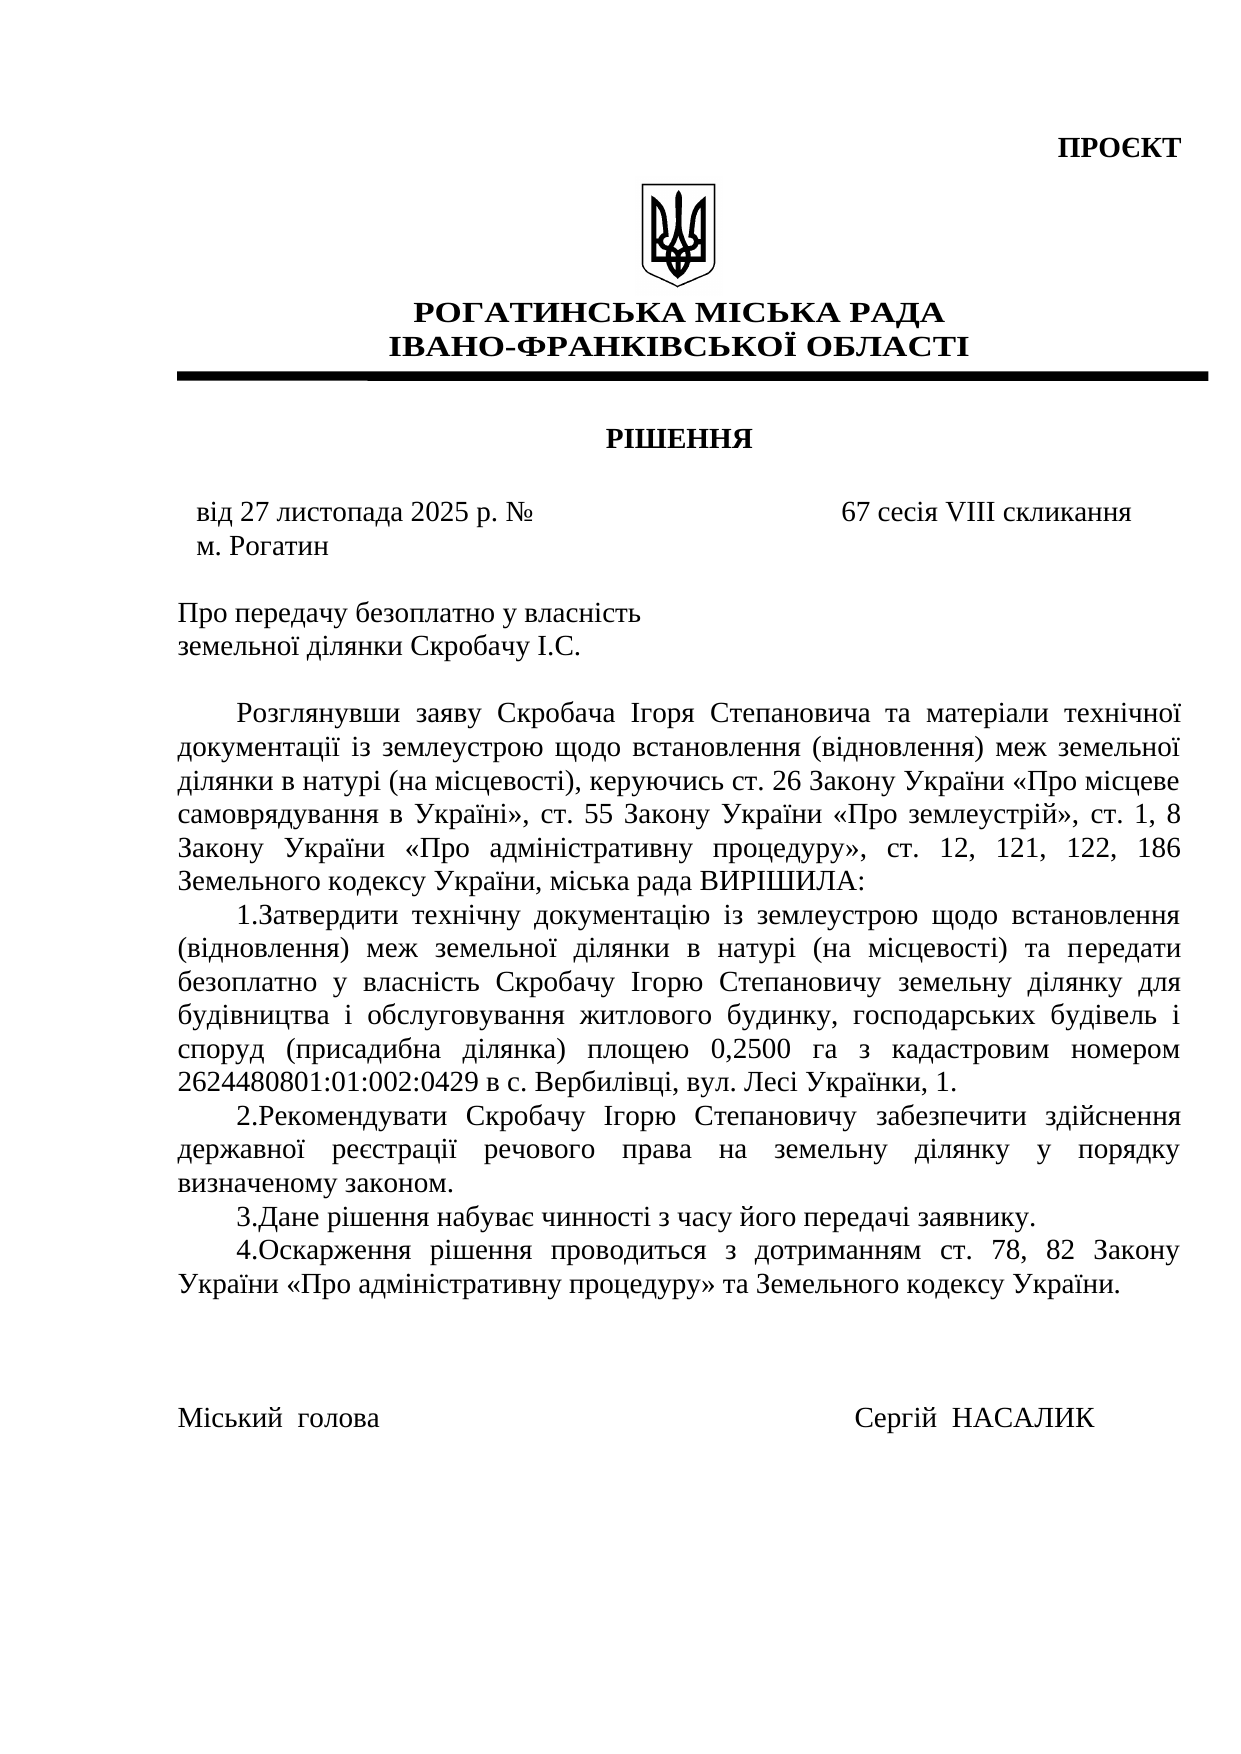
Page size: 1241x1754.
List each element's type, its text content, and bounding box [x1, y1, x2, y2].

text 4.Оскарження рішення проводиться з дотриманням ст. 78, 82 Закону України «Про адміністративну процедуру» та Земельного кодексу України. [177, 1232, 1181, 1299]
text 2.Рекомендувати Скробачу Ігорю Степановичу забезпечити здійснення державної реєстрації речового права на земельну ділянку у порядку визначеному законом. [177, 1098, 1181, 1199]
text РІШЕННЯ [177, 421, 1181, 454]
text 1.Затвердити технічну документацію із землеустрою щодо встановлення (відновлення) меж земельної ділянки в натурі (на місцевості) та передати безоплатно у власність Скробачу Ігорю Степановичу земельну ділянку для будівництва і обслуговування житлового будинку, господарських будівель і споруд (присадибна ділянка) площею 0,2500 га з кадастровим номером 2624480801:01:002:0429 в с. Вербилівці, вул. Лесі Українки, 1. [177, 897, 1181, 1098]
text від 27 листопада 2025 р. № 67 сесія VIII скликання [196, 494, 1237, 528]
text ІВАНО-ФРАНКІВСЬКОЇ ОБЛАСТІ [177, 329, 1181, 362]
text Міський голова Сергій НАСАЛИК [177, 1400, 1181, 1433]
text РОГАТИНСЬКА МІСЬКА РАДА [177, 295, 1181, 329]
text Розглянувши заяву Скробача Ігоря Степановича та матеріали технічної документації із землеустрою щодо встановлення (відновлення) меж земельної ділянки в натурі (на місцевості), керуючись ст. 26 Закону України «Про місцеве самоврядування в Україні», ст. 55 Закону України «Про землеустрій», ст. 1, 8 Закону України «Про адміністративну процедуру», ст. 12, 121, 122, 186 Земельного кодексу України, міська рада ВИРІШИЛА: [177, 696, 1181, 897]
text м. Рогатин [196, 528, 1237, 561]
text Про передачу безоплатно у власність [177, 595, 1237, 628]
text 3.Дане рішення набуває чинності з часу його передачі заявнику. [177, 1199, 1181, 1232]
text земельної ділянки Скробачу І.С. [177, 628, 1181, 662]
text ПРОЄКТ [177, 131, 1181, 164]
